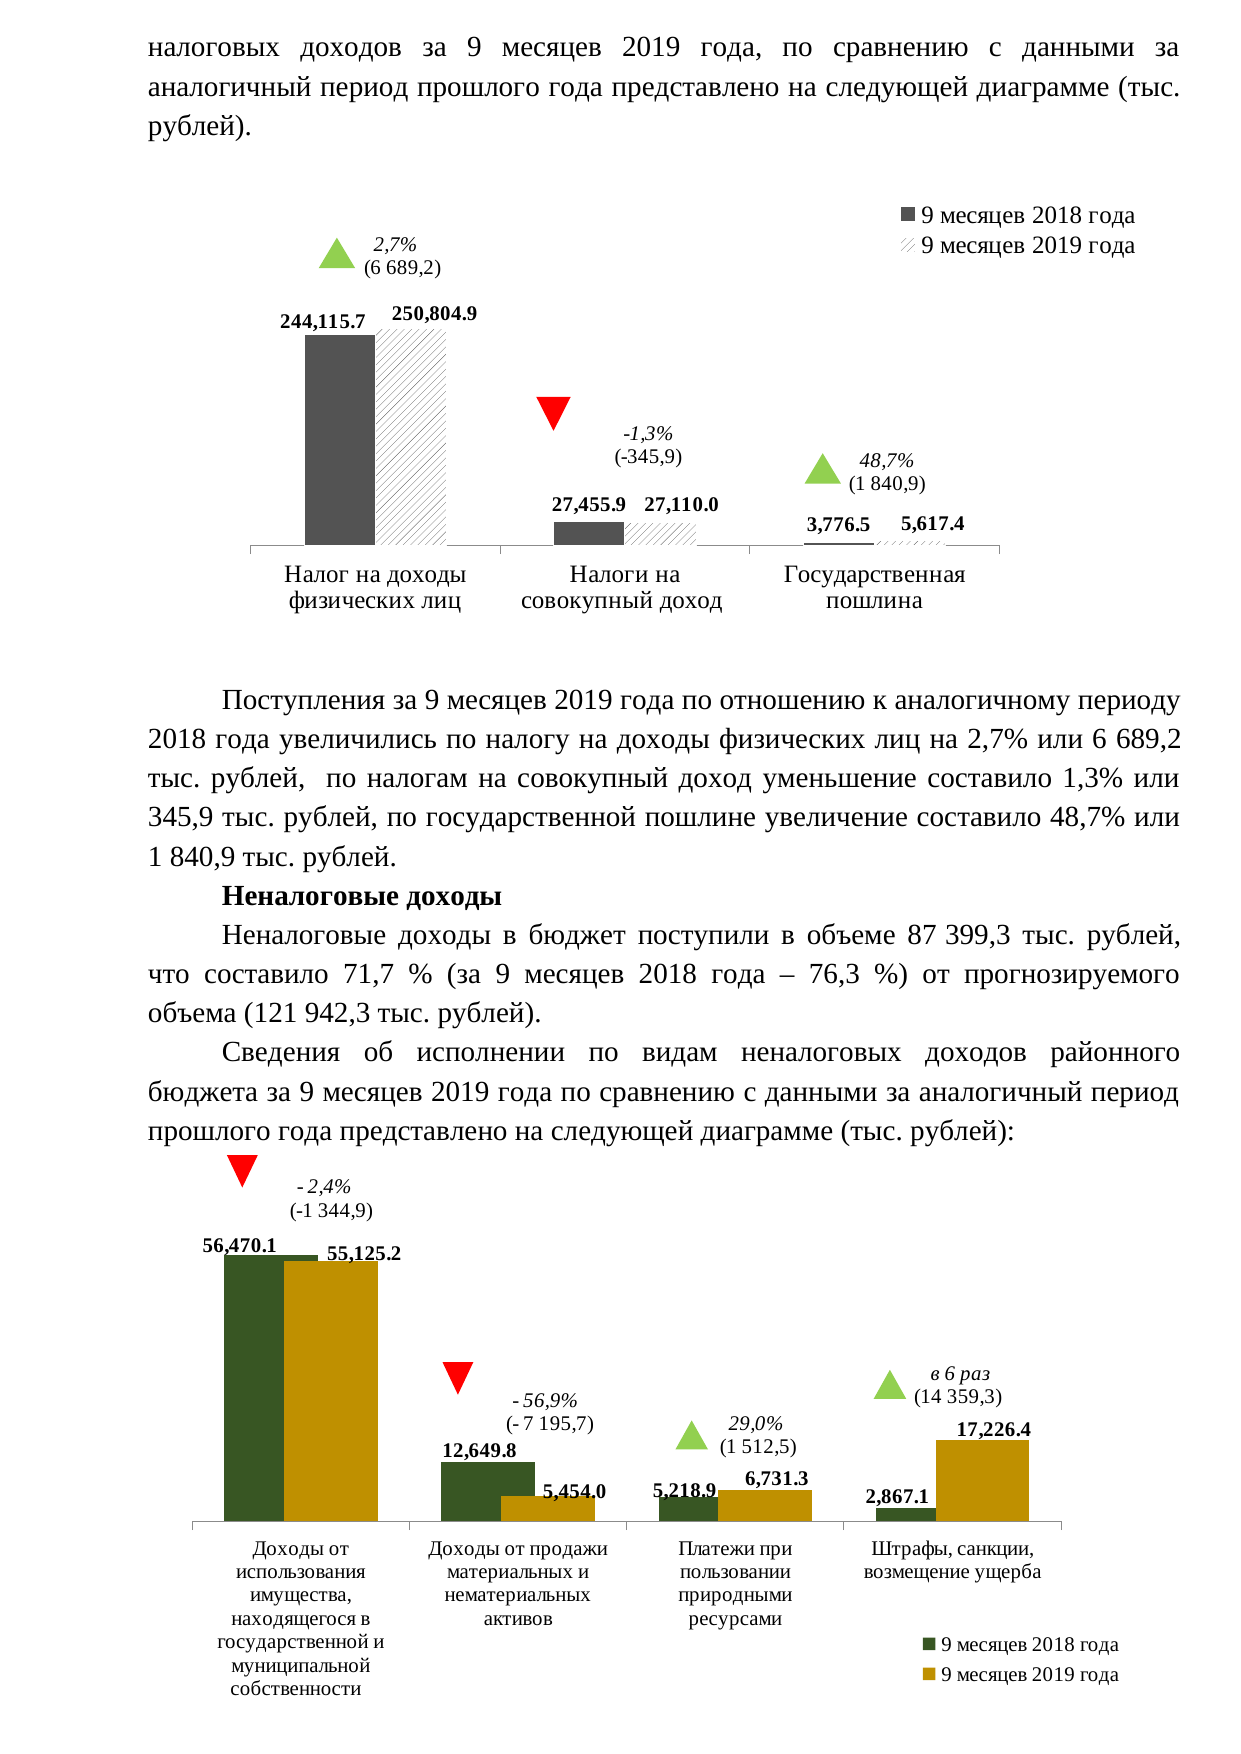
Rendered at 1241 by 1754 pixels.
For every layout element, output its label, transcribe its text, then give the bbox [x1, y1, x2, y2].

text Неналоговые доходы [148, 878, 1181, 911]
text Поступления за 9 месяцев 2019 года по отношению к аналогичному периоду 2018 года увеличились по налогу на доходы физических лиц на 2,7% или 6 689,2 тыс. рублей, по налогам на совокупный доход уменьшение составило 1,3% или 345,9 тыс. рублей, по государственной пошлине увеличение составило 48,7% или 1 840,9 тыс. рублей. [148, 682, 1181, 872]
text Сведения об исполнении по видам неналоговых доходов районного бюджета за 9 месяцев 2019 года по сравнению с данными за аналогичный период прошлого года представлено на следующей диаграмме (тыс. рублей): [148, 1034, 1181, 1146]
text Неналоговые доходы в бюджет поступили в объеме 87 399,3 тыс. рублей, что составило 71,7 % (за 9 месяцев 2018 года – 76,3 %) от прогнозируемого объема (121 942,3 тыс. рублей). [148, 917, 1181, 1029]
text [148, 29, 1181, 141]
